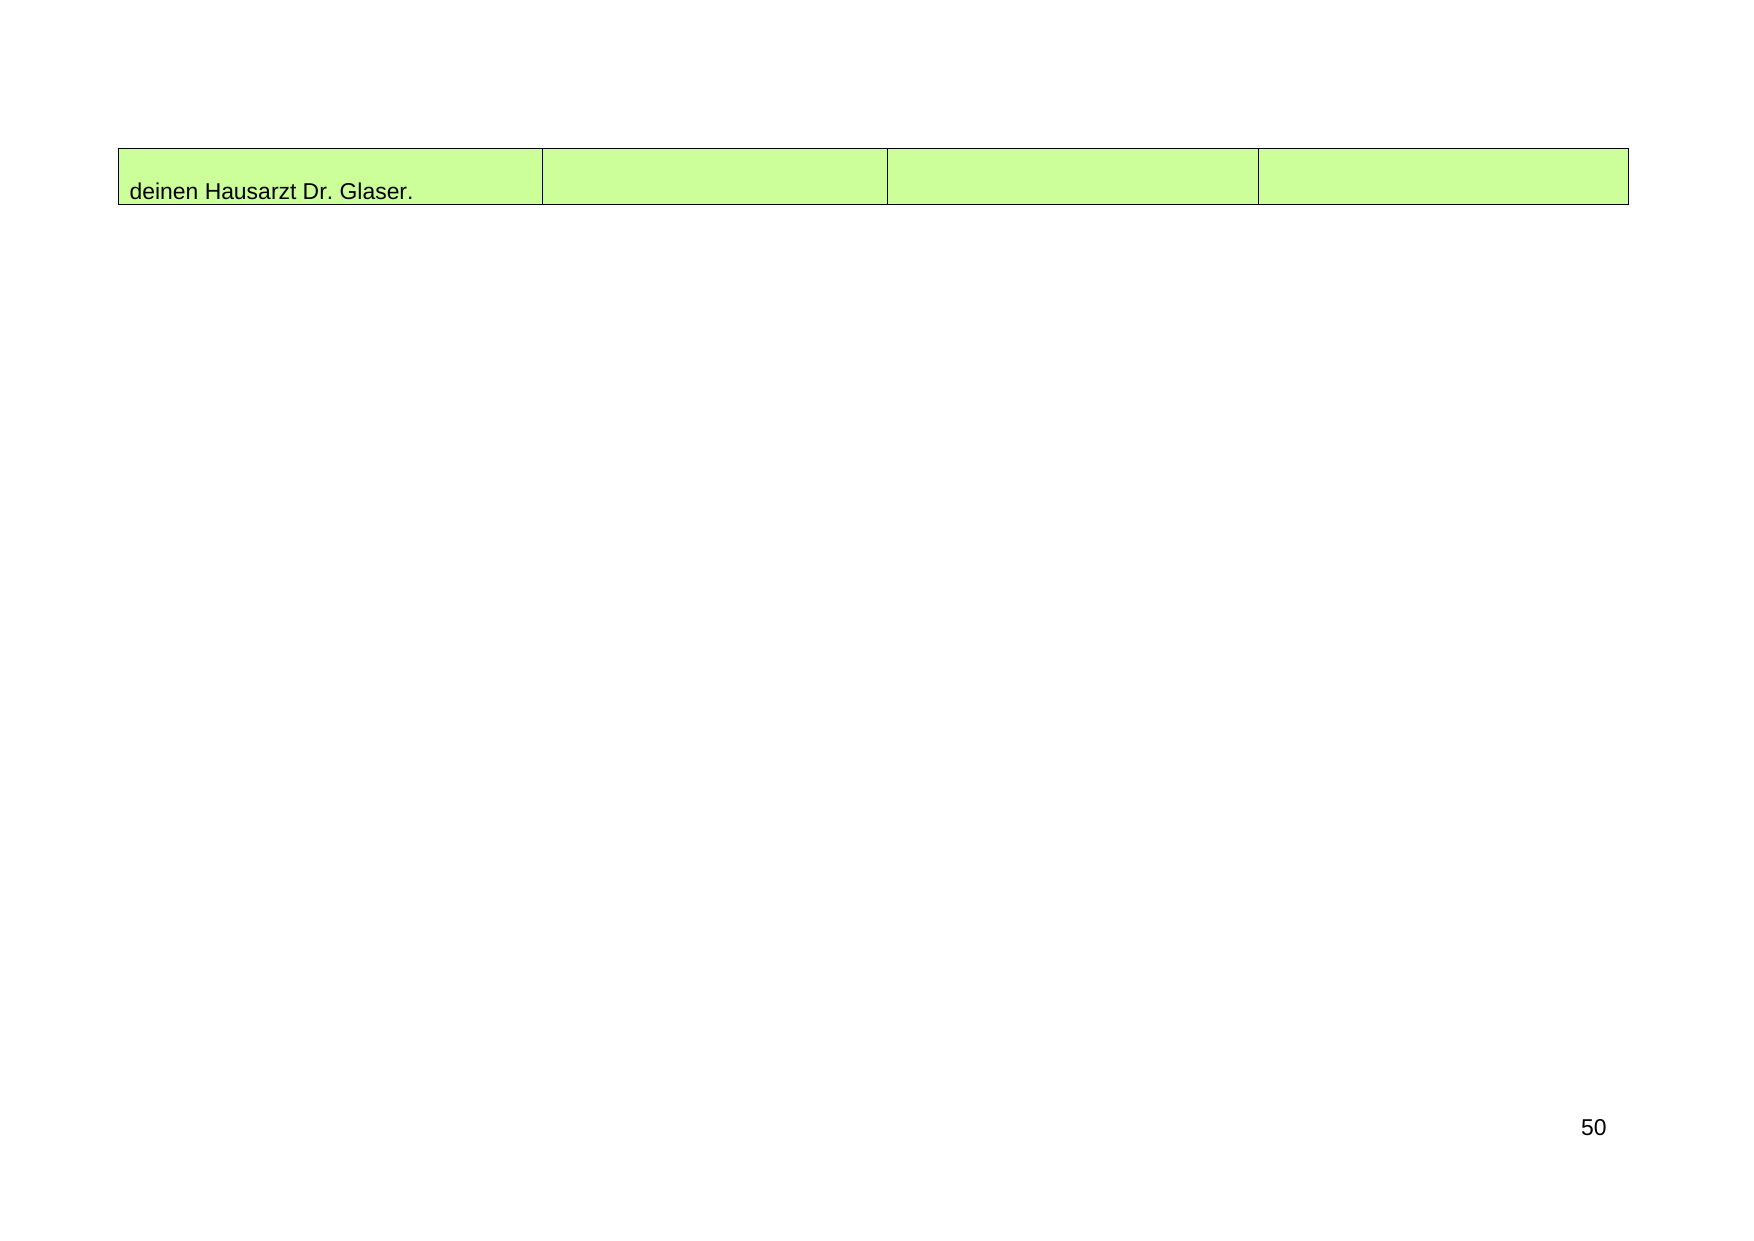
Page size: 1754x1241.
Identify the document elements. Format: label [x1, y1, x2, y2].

table_cell [543, 149, 887, 204]
table_cell [119, 149, 542, 204]
table_cell [1259, 149, 1628, 204]
table_cell [888, 149, 1258, 204]
